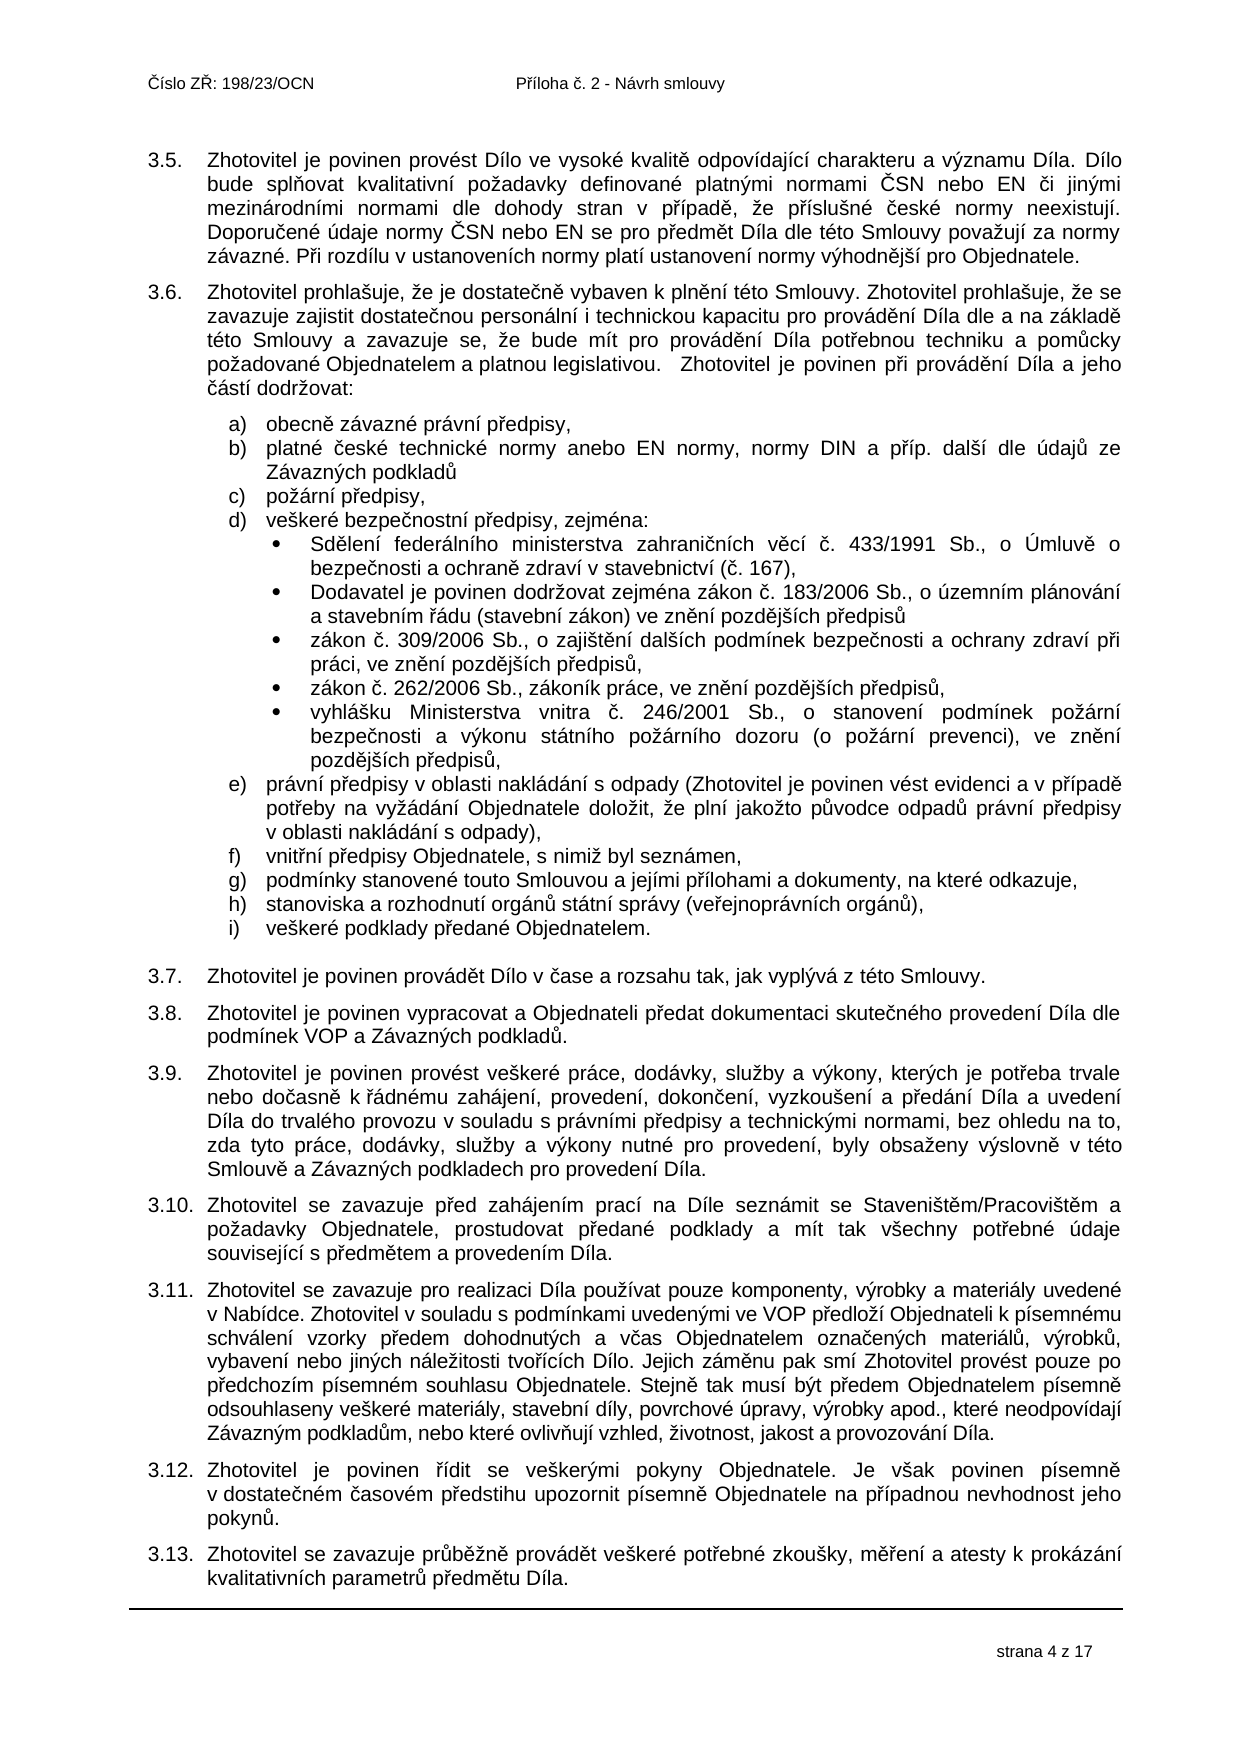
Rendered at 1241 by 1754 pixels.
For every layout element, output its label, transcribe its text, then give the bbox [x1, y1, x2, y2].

list Dodavatel je povinen dodržovat zejména zákon č. 183/2006 Sb., o územním plánování a stavebním řádu (stavební zákon) ve znění pozdějších předpisů [273, 580, 1122, 628]
list vyhlášku Ministerstva vnitra č. 246/2001 Sb., o stanovení podmínek požární bezpečnosti a výkonu státního požárního dozoru (o požární prevenci), ve znění pozdějších předpisů, [273, 700, 1122, 772]
text Zhotovitel je povinen provést veškeré práce, dodávky, služby a výkony, kterých je potřeba trvale nebo dočasně k řádnému zahájení, provedení, dokončení, vyzkoušení a předání Díla a uvedení Díla do trvalého provozu v souladu s právními předpisy a technickými normami, bez ohledu na to, zda tyto práce, dodávky, služby a výkony nutné pro provedení, byly obsaženy výslovně v této Smlouvě a Závazných podkladech pro provedení Díla. [148, 1061, 1122, 1181]
list platné české technické normy anebo EN normy, normy DIN a příp. další dle údajů ze Závazných podkladů [228, 436, 1122, 484]
text Zhotovitel se zavazuje průběžně provádět veškeré potřebné zkoušky, měření a atesty k prokázání kvalitativních parametrů předmětu Díla. [148, 1542, 1122, 1590]
list obecně závazné právní předpisy, [228, 412, 1122, 436]
list Sdělení federálního ministerstva zahraničních věcí č. 433/1991 Sb., o Úmluvě o bezpečnosti a ochraně zdraví v stavebnictví (č. 167), [273, 532, 1122, 580]
list stanoviska a rozhodnutí orgánů státní správy (veřejnoprávních orgánů), [228, 892, 1122, 916]
text Zhotovitel je povinen provést Dílo ve vysoké kvalitě odpovídající charakteru a významu Díla. Dílo bude splňovat kvalitativní požadavky definované platnými normami ČSN nebo EN či jinými mezinárodními normami dle dohody stran v případě, že příslušné české normy neexistují. Doporučené údaje normy ČSN nebo EN se pro předmět Díla dle této Smlouvy považují za normy závazné. Při rozdílu v ustanoveních normy platí ustanovení normy výhodnější pro Objednatele. [148, 148, 1122, 267]
list zákon č. 262/2006 Sb., zákoník práce, ve znění pozdějších předpisů, [273, 676, 1122, 700]
list zákon č. 309/2006 Sb., o zajištění dalších podmínek bezpečnosti a ochrany zdraví při práci, ve znění pozdějších předpisů, [273, 628, 1122, 676]
list vnitřní předpisy Objednatele, s nimiž byl seznámen, [228, 844, 1122, 868]
list požární předpisy, [228, 484, 1122, 508]
text Zhotovitel prohlašuje, že je dostatečně vybaven k plnění této Smlouvy. Zhotovitel prohlašuje, že se zavazuje zajistit dostatečnou personální i technickou kapacitu pro provádění Díla dle a na základě této Smlouvy a zavazuje se, že bude mít pro provádění Díla potřebnou techniku a pomůcky požadované Objednatelem a platnou legislativou. Zhotovitel je povinen při provádění Díla a jeho částí dodržovat: [148, 280, 1122, 400]
text Zhotovitel se zavazuje pro realizaci Díla používat pouze komponenty, výrobky a materiály uvedené v Nabídce. Zhotovitel v souladu s podmínkami uvedenými ve VOP předloží Objednateli k písemnému schválení vzorky předem dohodnutých a včas Objednatelem označených materiálů, výrobků, vybavení nebo jiných náležitosti tvořících Dílo. Jejich záměnu pak smí Zhotovitel provést pouze po předchozím písemném souhlasu Objednatele. Stejně tak musí být předem Objednatelem písemně odsouhlaseny veškeré materiály, stavební díly, povrchové úpravy, výrobky apod., které neodpovídají Závazným podkladům, nebo které ovlivňují vzhled, životnost, jakost a provozování Díla. [148, 1277, 1122, 1445]
text Zhotovitel se zavazuje před zahájením prací na Díle seznámit se Staveništěm/Pracovištěm a požadavky Objednatele, prostudovat předané podklady a mít tak všechny potřebné údaje související s předmětem a provedením Díla. [148, 1193, 1122, 1265]
text Zhotovitel je povinen vypracovat a Objednateli předat dokumentaci skutečného provedení Díla dle podmínek VOP a Závazných podkladů. [148, 1000, 1122, 1048]
list podmínky stanovené touto Smlouvou a jejími přílohami a dokumenty, na které odkazuje, [228, 868, 1122, 892]
text Zhotovitel je povinen řídit se veškerými pokyny Objednatele. Je však povinen písemně v dostatečném časovém předstihu upozornit písemně Objednatele na případnou nevhodnost jeho pokynů. [148, 1458, 1122, 1529]
text Zhotovitel je povinen provádět Dílo v čase a rozsahu tak, jak vyplývá z této Smlouvy. [148, 964, 1122, 988]
list veškeré bezpečnostní předpisy, zejména: [228, 508, 1122, 532]
list právní předpisy v oblasti nakládání s odpady (Zhotovitel je povinen vést evidenci a v případě potřeby na vyžádání Objednatele doložit, že plní jakožto původce odpadů právní předpisy v oblasti nakládání s odpady), [228, 772, 1122, 844]
list veškeré podklady předané Objednatelem. [228, 916, 1122, 940]
